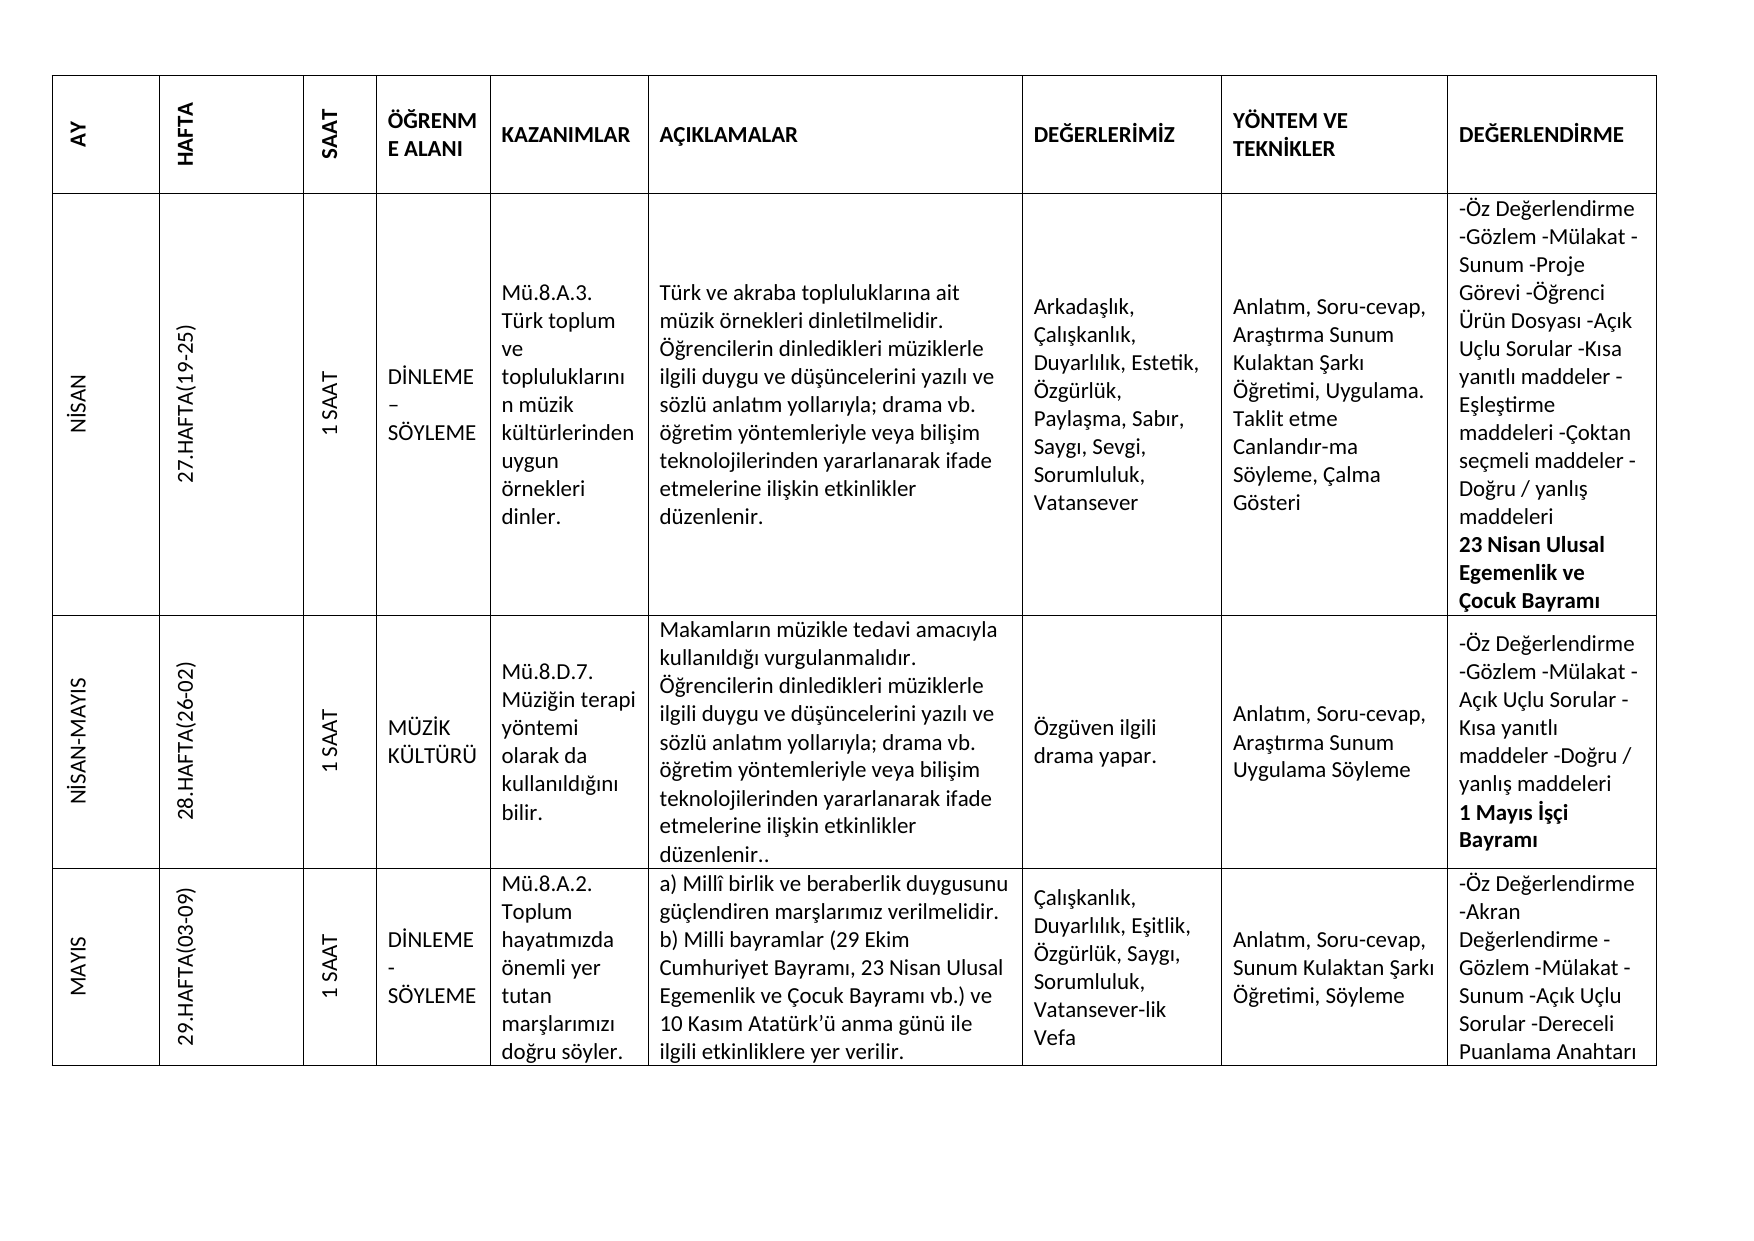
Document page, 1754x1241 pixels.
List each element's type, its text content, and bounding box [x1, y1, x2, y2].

table_cell Özgüven ilgili drama yapar. [1023, 616, 1221, 868]
table_header AÇIKLAMALAR [649, 76, 1022, 193]
table_cell 1 SAAT [304, 616, 376, 868]
table_cell Mü.8.D.7. Müziğin terapi yöntemi olarak da kullanıldığını bilir. [491, 616, 648, 868]
table_cell 1 SAAT [304, 869, 376, 1065]
table_cell 28.HAFTA(26-02) [160, 616, 303, 868]
table_cell 1 SAAT [304, 194, 376, 614]
table_cell Anlatım, Soru-cevap, Araştırma Sunum Uygulama Söyleme [1222, 616, 1447, 868]
table_cell Çalışkanlık, Duyarlılık, Eşitlik, Özgürlük, Saygı, Sorumluluk, Vatansever-lik Vefa [1023, 869, 1221, 1065]
table_cell 27.HAFTA(19-25) [160, 194, 303, 614]
table_cell Türk ve akraba topluluklarına ait müzik örnekleri dinletilmelidir. Öğrencilerin dinledikleri müziklerle ilgili duygu ve düşüncelerini yazılı ve sözlü anlatım yollarıyla; drama vb. öğretim yöntemleriyle veya bilişim teknolojilerinden yararlanarak ifade etmelerine ilişkin etkinlikler düzenlenir. [649, 194, 1022, 614]
table_cell NİSAN-MAYIS [53, 616, 159, 868]
table_header ÖĞRENME ALANI [377, 76, 490, 193]
table_header DEĞERLERİMİZ [1023, 76, 1221, 193]
table_cell a) Millî birlik ve beraberlik duygusunu güçlendiren marşlarımız verilmelidir. b) Milli bayramlar (29 Ekim Cumhuriyet Bayramı, 23 Nisan Ulusal Egemenlik ve Çocuk Bayramı vb.) ve 10 Kasım Atatürk’ü anma günü ile ilgili etkinliklere yer verilir. [649, 869, 1022, 1065]
table_cell DİNLEME - SÖYLEME [377, 869, 490, 1065]
table_cell MÜZİK KÜLTÜRÜ [377, 616, 490, 868]
table_cell Makamların müzikle tedavi amacıyla kullanıldığı vurgulanmalıdır. Öğrencilerin dinledikleri müziklerle ilgili duygu ve düşüncelerini yazılı ve sözlü anlatım yollarıyla; drama vb. öğretim yöntemleriyle veya bilişim teknolojilerinden yararlanarak ifade etmelerine ilişkin etkinlikler düzenlenir.. [649, 616, 1022, 868]
table_cell -Öz Değerlendirme -Gözlem -Mülakat -Sunum -Proje Görevi -Öğrenci Ürün Dosyası -Açık Uçlu Sorular -Kısa yanıtlı maddeler -Eşleştirme maddeleri -Çoktan seçmeli maddeler -Doğru / yanlış maddeleri 23 Nisan Ulusal Egemenlik ve Çocuk Bayramı [1448, 194, 1656, 614]
table_header KAZANIMLAR [491, 76, 648, 193]
table_cell Mü.8.A.2. Toplum hayatımızda önemli yer tutan marşlarımızı doğru söyler. [491, 869, 648, 1065]
table_cell DİNLEME – SÖYLEME [377, 194, 490, 614]
table_cell MAYIS [53, 869, 159, 1065]
table_cell -Öz Değerlendirme -Gözlem -Mülakat -Açık Uçlu Sorular -Kısa yanıtlı maddeler -Doğru / yanlış maddeleri 1 Mayıs İşçi Bayramı [1448, 616, 1656, 868]
table_header AY [53, 76, 159, 193]
table_header YÖNTEM VE TEKNİKLER [1222, 76, 1447, 193]
table_cell Arkadaşlık, Çalışkanlık, Duyarlılık, Estetik, Özgürlük, Paylaşma, Sabır, Saygı, Sevgi, Sorumluluk, Vatansever [1023, 194, 1221, 614]
table_cell Anlatım, Soru-cevap, Sunum Kulaktan Şarkı Öğretimi, Söyleme [1222, 869, 1447, 1065]
table_header DEĞERLENDİRME [1448, 76, 1656, 193]
table_header SAAT [304, 76, 376, 193]
table_cell Mü.8.A.3. Türk toplum ve topluluklarının müzik kültürlerinden uygun örnekleri dinler. [491, 194, 648, 614]
table_header HAFTA [160, 76, 303, 193]
table_cell NİSAN [53, 194, 159, 614]
table_cell Anlatım, Soru-cevap, Araştırma Sunum Kulaktan Şarkı Öğretimi, Uygulama. Taklit etme Canlandır-ma Söyleme, Çalma Gösteri [1222, 194, 1447, 614]
table_cell -Öz Değerlendirme -Akran Değerlendirme -Gözlem -Mülakat -Sunum -Açık Uçlu Sorular -Dereceli Puanlama Anahtarı [1448, 869, 1656, 1065]
table_cell 29.HAFTA(03-09) [160, 869, 303, 1065]
